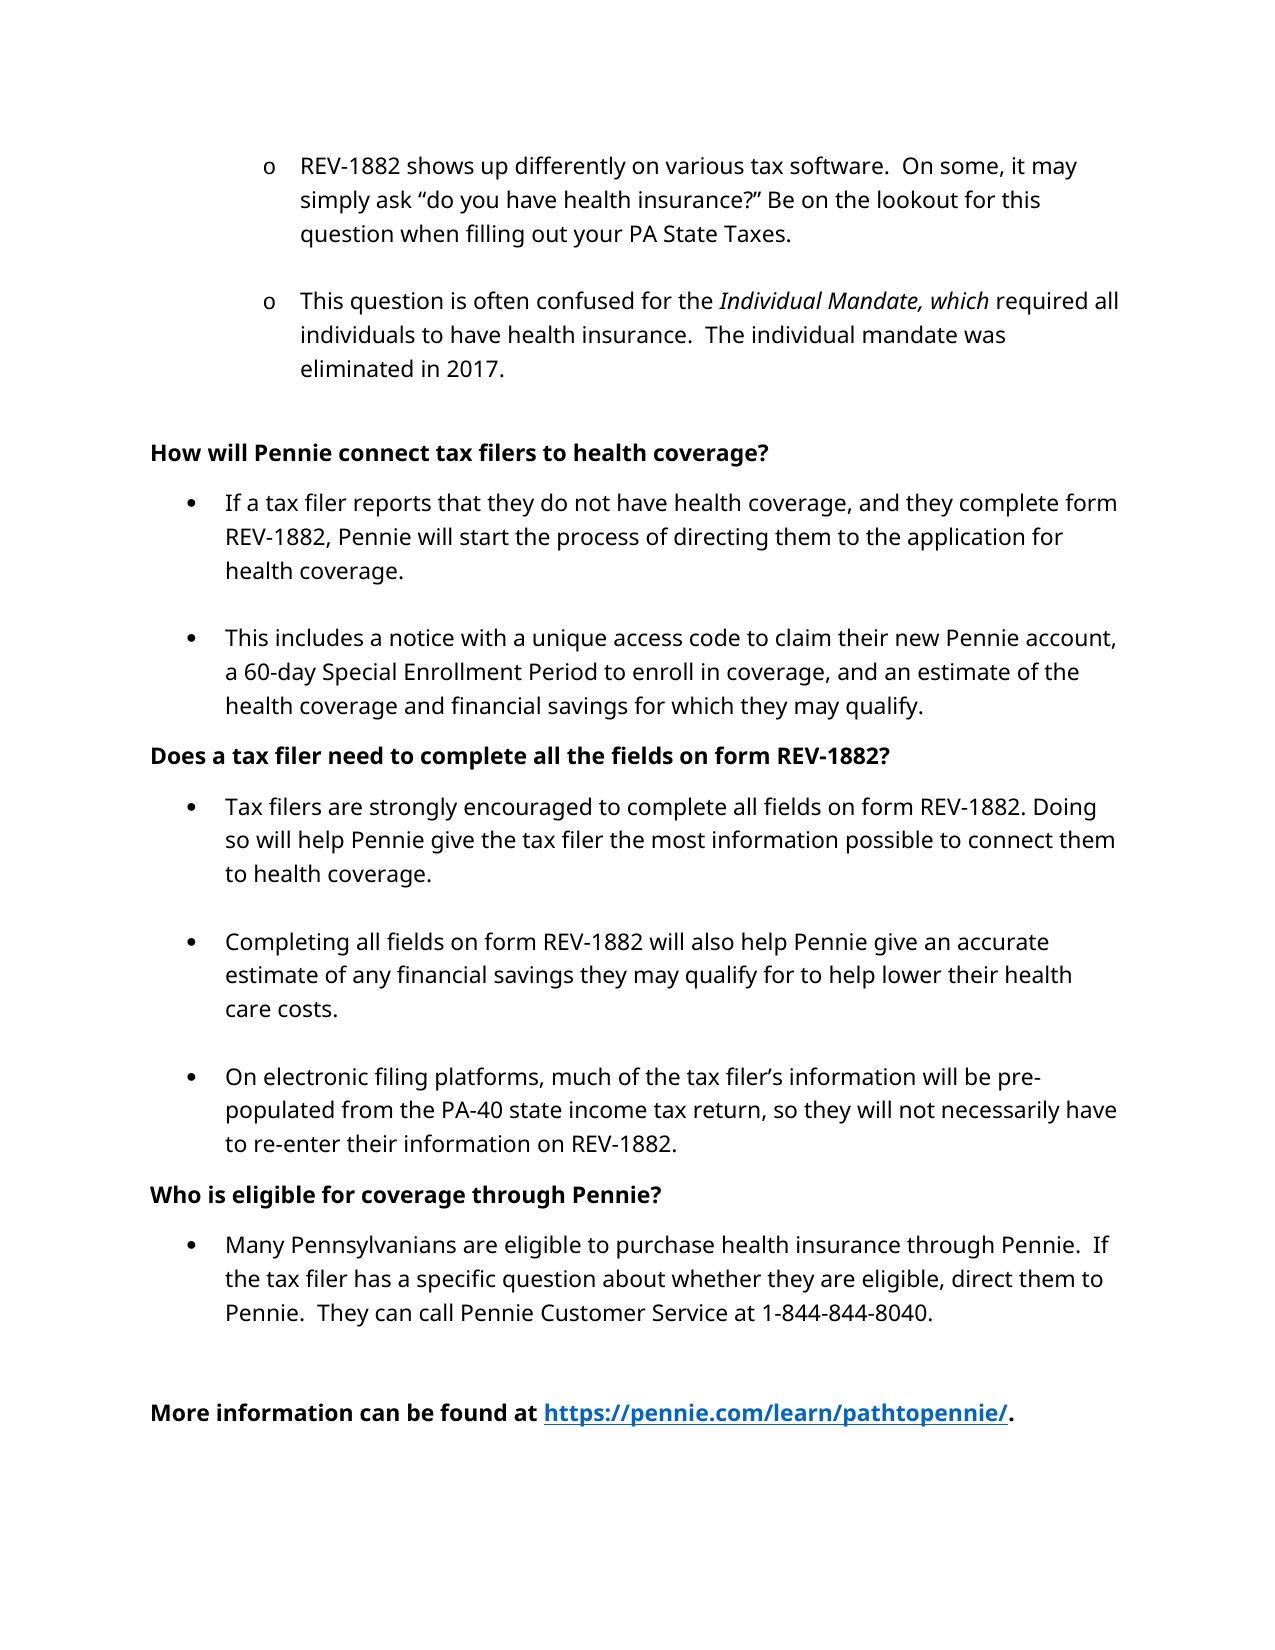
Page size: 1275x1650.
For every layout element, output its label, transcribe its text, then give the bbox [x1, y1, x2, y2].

list If a tax filer reports that they do not have health coverage, and they complete form REV-1882, Pennie will start the process of directing them to the application for health coverage. [187, 487, 1125, 586]
text Who is eligible for coverage through Pennie? [150, 1178, 1125, 1210]
list Completing all fields on form REV-1882 will also help Pennie give an accurate estimate of any financial savings they may qualify for to help lower their health care costs. [187, 926, 1125, 1024]
text More information can be found at https://pennie.com/learn/pathtopennie/. [150, 1397, 1125, 1428]
list REV-1882 shows up differently on various tax software. On some, it may simply ask “do you have health insurance?” Be on the lookout for this question when filling out your PA State Taxes. [262, 150, 1125, 249]
text How will Pennie connect tax filers to health coverage? [150, 437, 1125, 468]
text Does a tax filer need to complete all the fields on form REV-1882? [150, 740, 1125, 771]
list Many Pennsylvanians are eligible to purchase health insurance through Pennie. If the tax filer has a specific question about whether they are eligible, direct them to Pennie. They can call Pennie Customer Service at 1-844-844-8040. [187, 1229, 1125, 1328]
list This includes a notice with a unique access code to claim their new Pennie account, a 60-day Special Enrollment Period to enroll in coverage, and an estimate of the health coverage and financial savings for which they may qualify. [187, 622, 1125, 721]
list This question is often confused for the Individual Mandate, which required all individuals to have health insurance. The individual mandate was eliminated in 2017. [262, 285, 1125, 384]
list On electronic filing platforms, much of the tax filer’s information will be pre-populated from the PA-40 state income tax return, so they will not necessarily have to re-enter their information on REV-1882. [187, 1061, 1125, 1159]
list Tax filers are strongly encouraged to complete all fields on form REV-1882. Doing so will help Pennie give the tax filer the most information possible to connect them to health coverage. [187, 791, 1125, 889]
